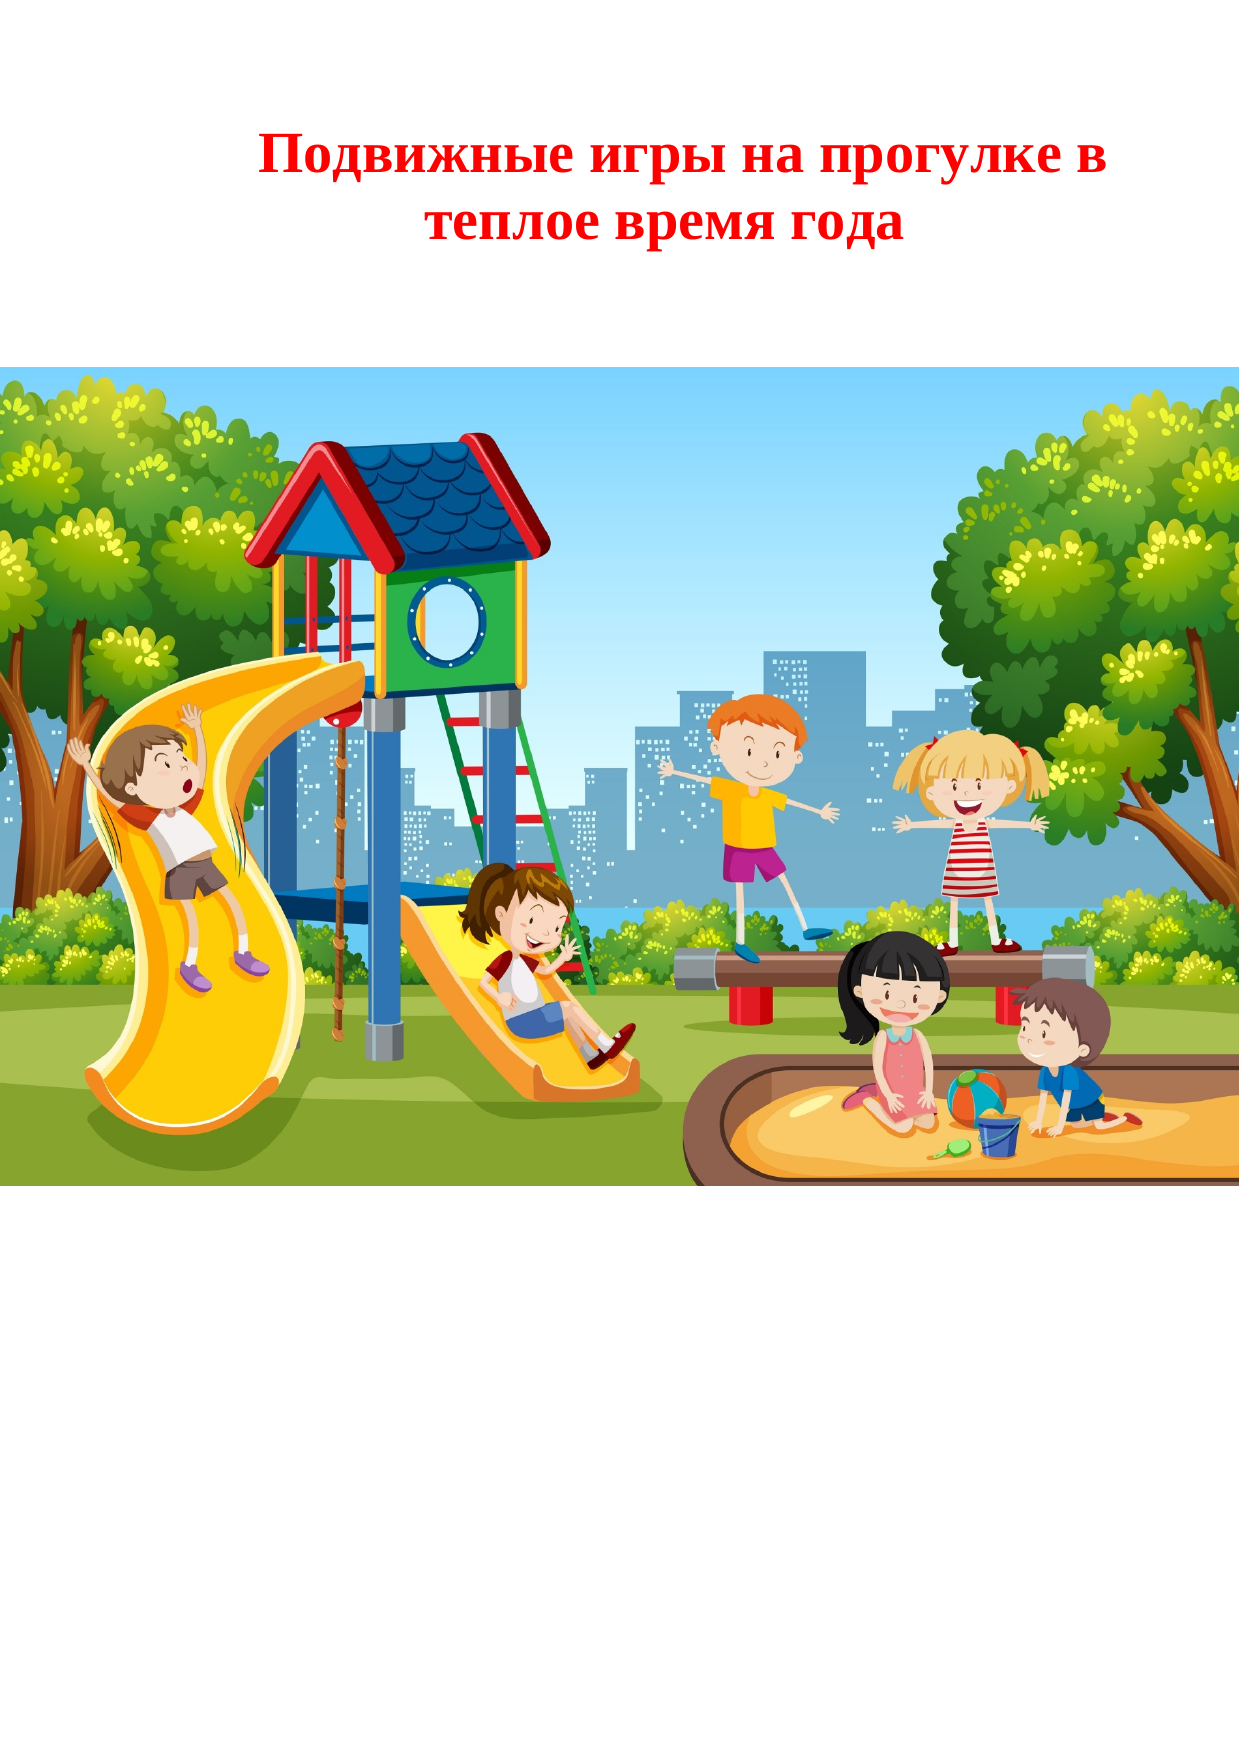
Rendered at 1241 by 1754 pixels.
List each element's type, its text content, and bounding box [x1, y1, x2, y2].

picture [0, 367, 1239, 1186]
text Подвижные игры на прогулке в теплое время года [177, 118, 1152, 252]
